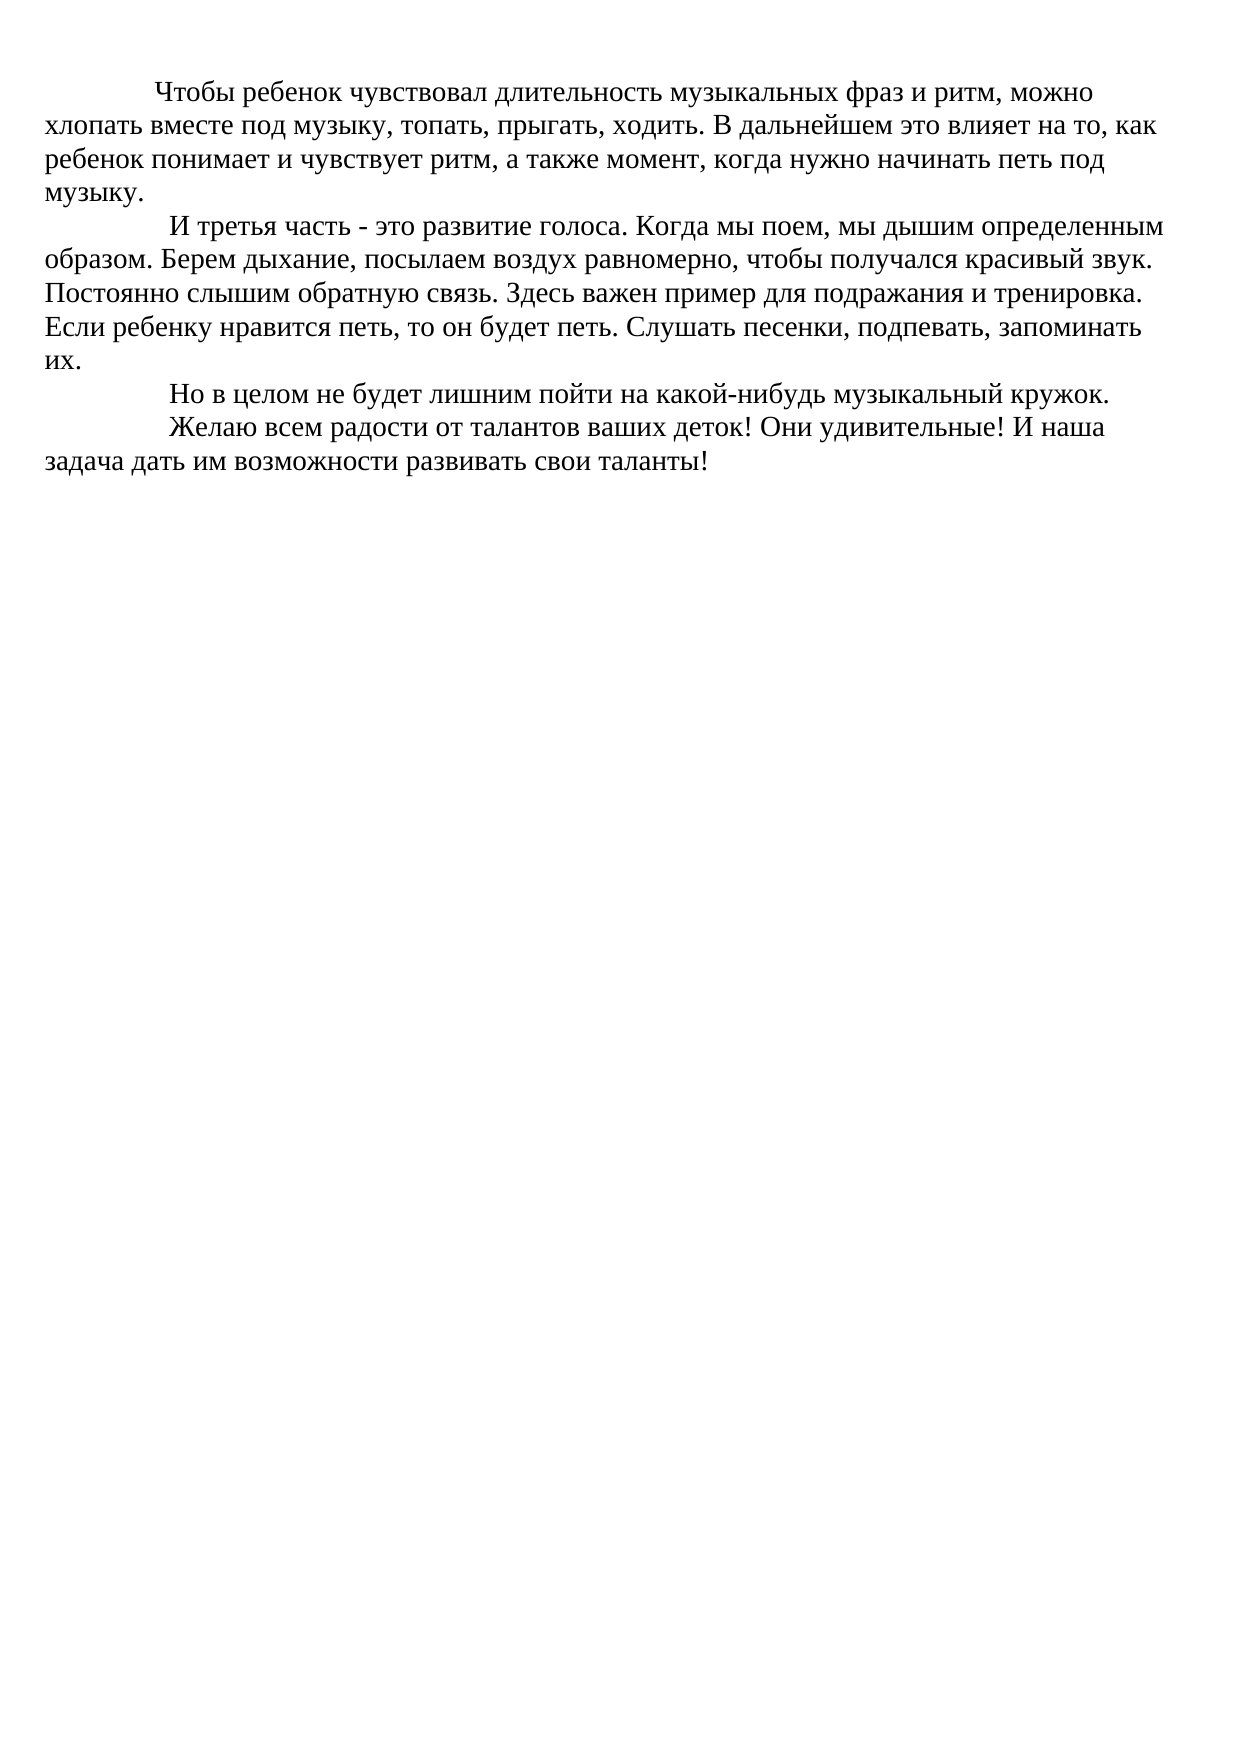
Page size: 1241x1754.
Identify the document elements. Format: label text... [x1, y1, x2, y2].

text И третья часть - это развитие голоса. Когда мы поем, мы дышим определенным образом. Берем дыхание, посылаем воздух равномерно, чтобы получался красивый звук. Постоянно слышим обратную связь. Здесь важен пример для подражания и тренировка. Если ребенку нравится петь, то он будет петь. Слушать песенки, подпевать, запоминать их. [44, 208, 1167, 376]
text Желаю всем радости от талантов ваших деток! Они удивительные! И наша задача дать им возможности развивать свои таланты! [44, 409, 1167, 476]
text Чтобы ребенок чувствовал длительность музыкальных фраз и ритм, можно хлопать вместе под музыку, топать, прыгать, ходить. В дальнейшем это влияет на то, как ребенок понимает и чувствует ритм, а также момент, когда нужно начинать петь под музыку. [44, 74, 1167, 208]
text Но в целом не будет лишним пойти на какой-нибудь музыкальный кружок. [44, 376, 1167, 409]
